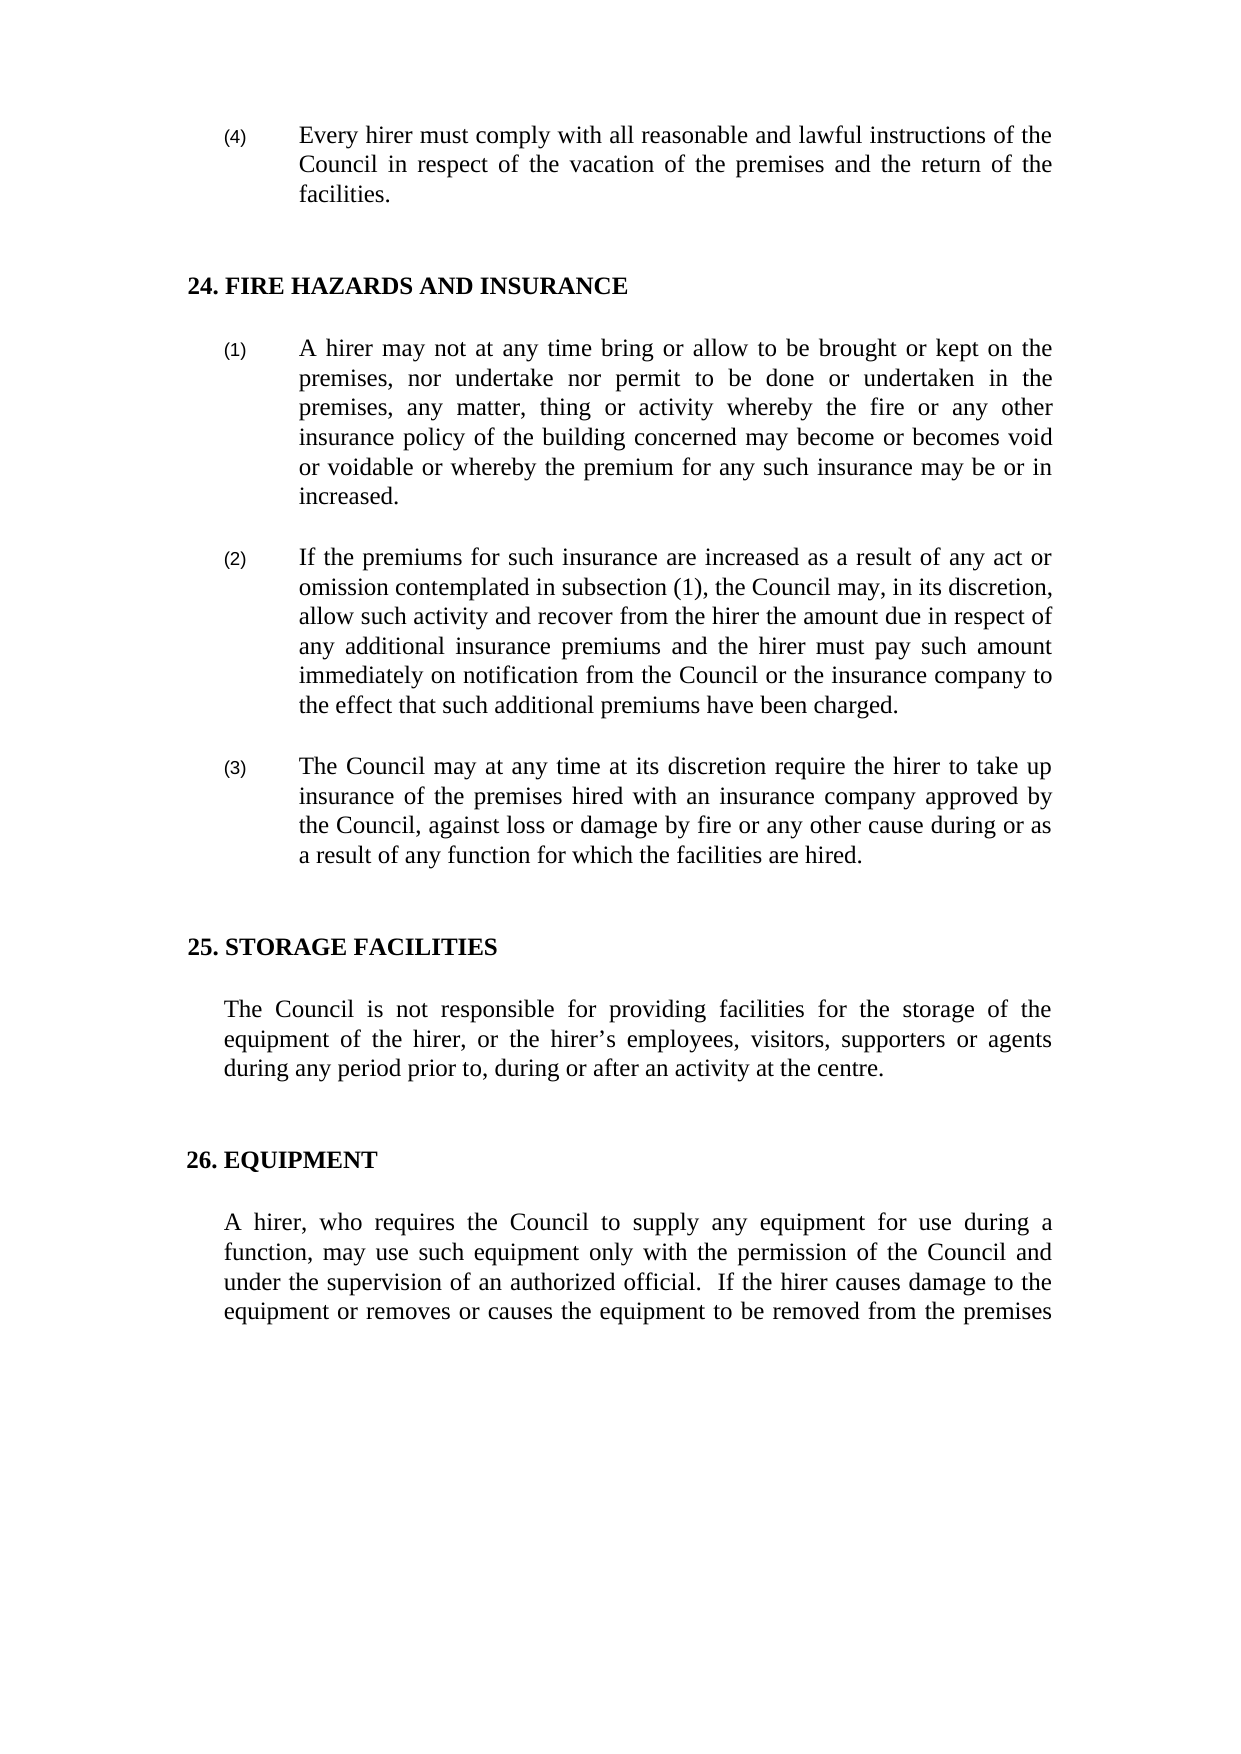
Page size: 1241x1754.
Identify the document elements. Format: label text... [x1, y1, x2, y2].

list A hirer may not at any time bring or allow to be brought or kept on the premises, nor undertake nor permit to be done or undertaken in the premises, any matter, thing or activity whereby the fire or any other insurance policy of the building concerned may become or becomes void or voidable or whereby the premium for any such insurance may be or in increased. [223, 333, 1053, 510]
list The Council may at any time at its discretion require the hirer to take up insurance of the premises hired with an insurance company approved by the Council, against loss or damage by fire or any other cause during or as a result of any function for which the facilities are hired. [223, 751, 1053, 869]
list Every hirer must comply with all reasonable and lawful instructions of the Council in respect of the vacation of the premises and the return of the facilities. [223, 120, 1053, 208]
subtitle STORAGE FACILITIES [187, 932, 1053, 961]
subtitle FIRE HAZARDS AND INSURANCE [187, 271, 1053, 300]
subtitle EQUIPMENT [186, 1145, 1053, 1174]
text The Council is not responsible for providing facilities for the storage of the equipment of the hirer, or the hirer’s employees, visitors, supporters or agents during any period prior to, during or after an activity at the centre. [223, 994, 1053, 1082]
list If the premiums for such insurance are increased as a result of any act or omission contemplated in subsection (1), the Council may, in its discretion, allow such activity and recover from the hirer the amount due in respect of any additional insurance premiums and the hirer must pay such amount immediately on notification from the Council or the insurance company to the effect that such additional premiums have been charged. [223, 542, 1053, 719]
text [223, 1207, 1053, 1325]
